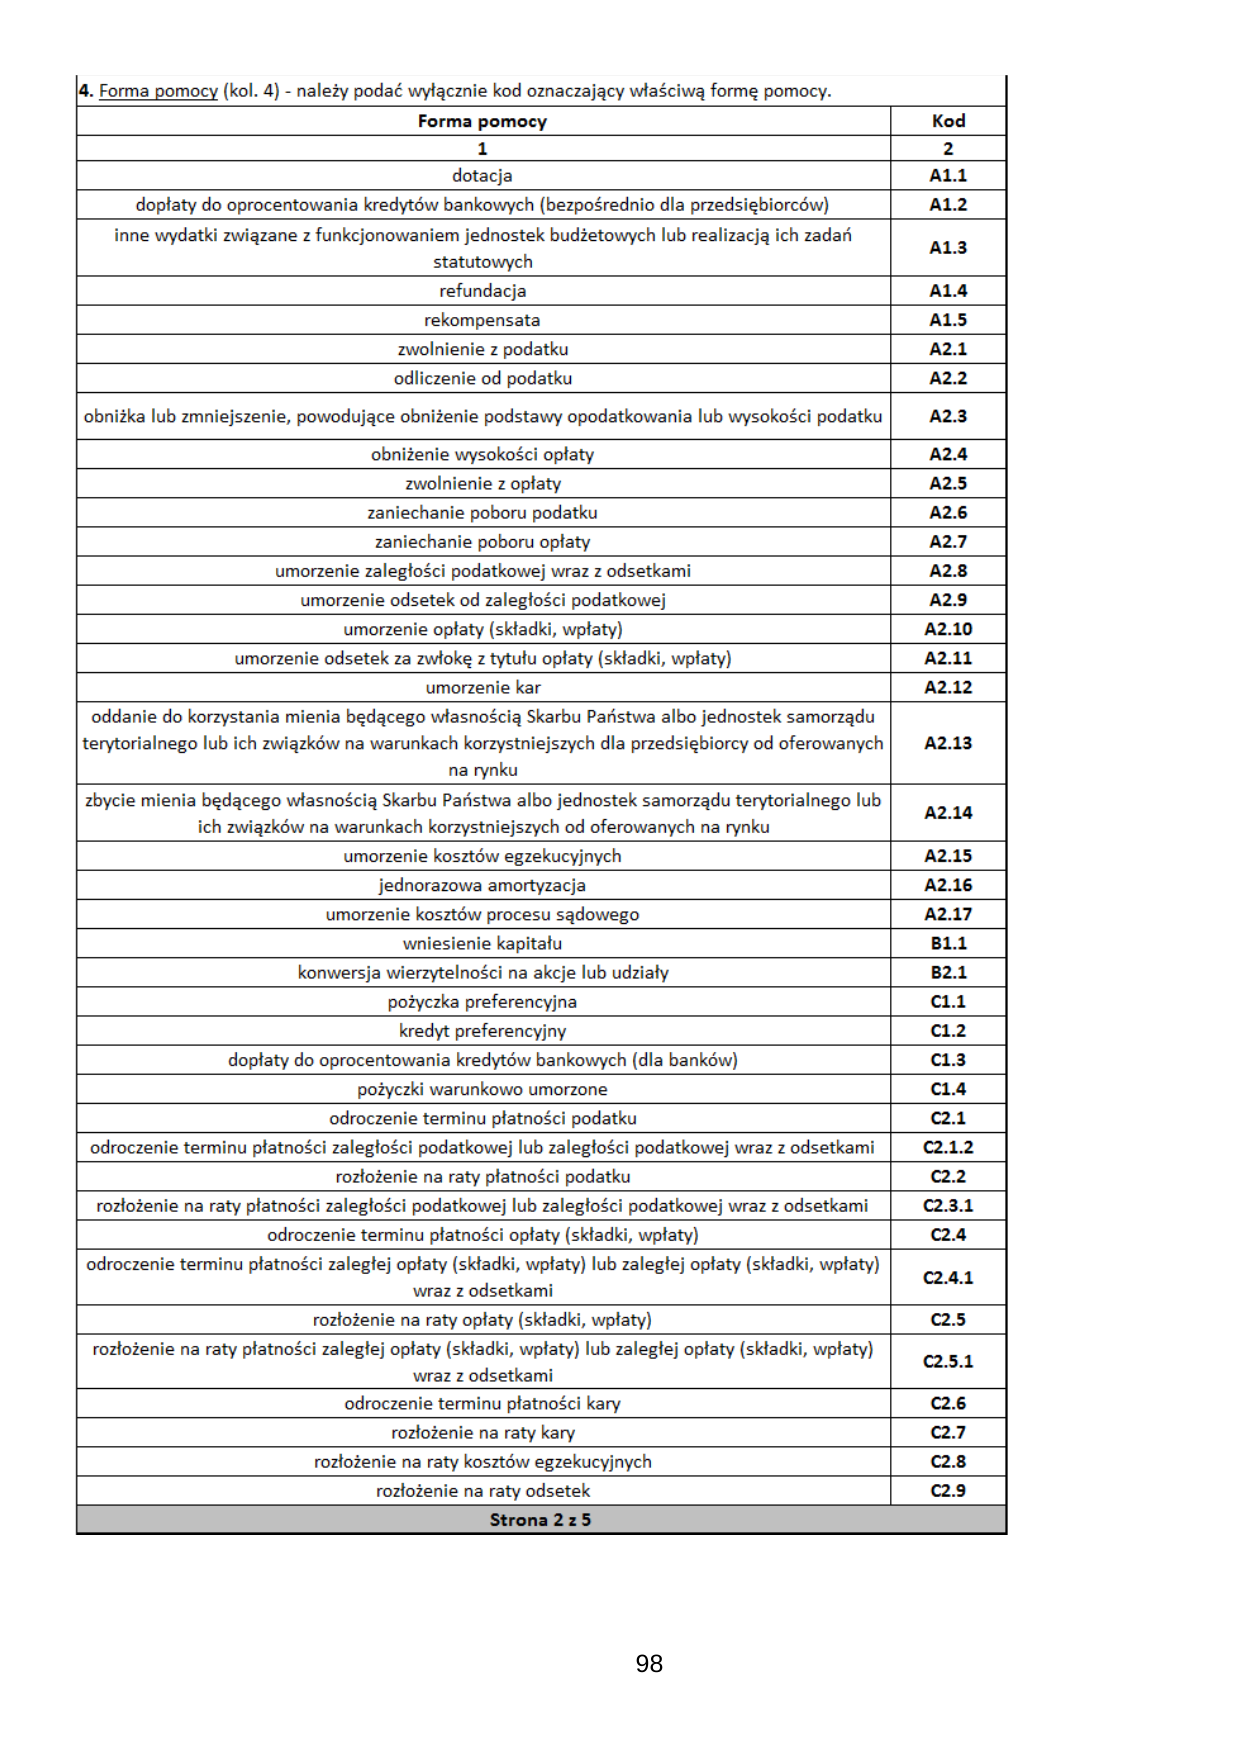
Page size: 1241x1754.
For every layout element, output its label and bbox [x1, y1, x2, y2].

picture [75, 75, 1008, 1535]
